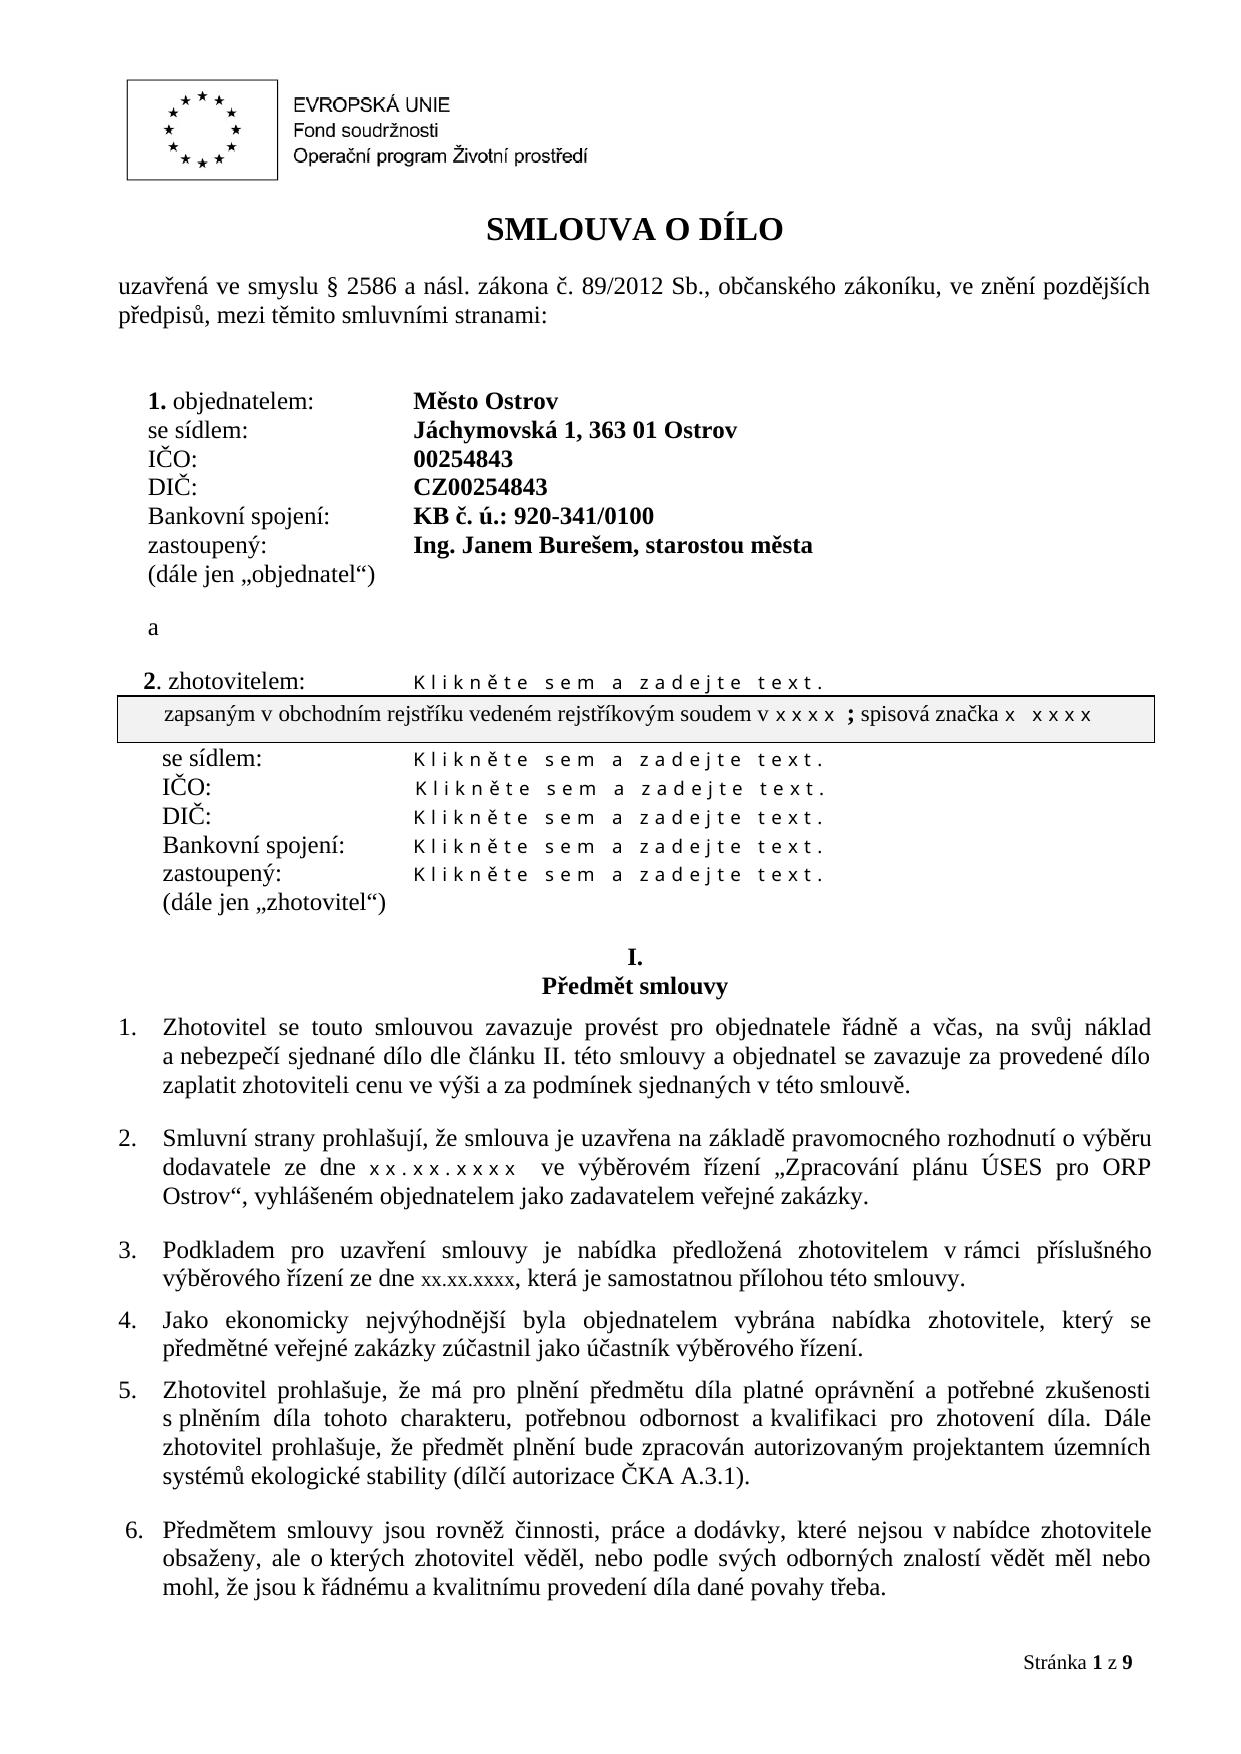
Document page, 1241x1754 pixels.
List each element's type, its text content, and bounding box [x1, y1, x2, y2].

text DIČ: [118, 801, 1152, 830]
text 2. zhotovitelem: [118, 666, 1152, 695]
text zastoupený: [118, 858, 1152, 887]
picture [118, 73, 595, 185]
list Zhotovitel se touto smlouvou zavazuje provést pro objednatele řádně a včas, na svůj náklad a nebezpečí sjednané dílo dle článku II. této smlouvy a objednatel se zavazuje za provedené dílo zaplatit zhotoviteli cenu ve výši a za podmínek sjednaných v této smlouvě. [118, 1012, 1152, 1098]
text uzavřená ve smyslu § 2586 a násl. zákona č. 89/2012 Sb., občanského zákoníku, ve znění pozdějších předpisů, mezi těmito smluvními stranami: [118, 271, 1152, 329]
list Smluvní strany prohlašují, že smlouva je uzavřena na základě pravomocného rozhodnutí o výběru dodavatele ze dne ve výběrovém řízení „Zpracování plánu ÚSES pro ORP Ostrov“, vyhlášeném objednatelem jako zadavatelem veřejné zakázky. [118, 1123, 1152, 1210]
list Jako ekonomicky nejvýhodnější byla objednatelem vybrána nabídka zhotovitele, který se předmětné veřejné zakázky zúčastnil jako účastník výběrového řízení. [118, 1305, 1152, 1362]
text zastoupený: Ing. Janem Burešem, starostou města [118, 530, 1152, 559]
text zapsaným v obchodním rejstříku vedeném rejstříkovým soudem v ; spisová značka [118, 697, 1154, 742]
text I. [118, 942, 1152, 971]
text IČO: 00254843 [118, 444, 1152, 472]
text 1. objednatelem: Město Ostrov [118, 386, 1152, 415]
text Smlouva o dílo [118, 209, 1152, 247]
text IČO: [118, 772, 1152, 801]
text (dále jen „zhotovitel“) [118, 887, 1152, 916]
text se sídlem: Jáchymovská 1, 363 01 Ostrov [118, 415, 1152, 444]
text Předmět smlouvy [118, 971, 1152, 1000]
list Zhotovitel prohlašuje, že má pro plnění předmětu díla platné oprávnění a potřebné zkušenosti s plněním díla tohoto charakteru, potřebnou odbornost a kvalifikaci pro zhotovení díla. Dále zhotovitel prohlašuje, že předmět plnění bude zpracován autorizovaným projektantem územních systémů ekologické stability (dílčí autorizace ČKA A.3.1). [118, 1375, 1152, 1490]
text (dále jen „objednatel“) [118, 559, 1152, 587]
text se sídlem: [118, 743, 1152, 772]
list Předmětem smlouvy jsou rovněž činnosti, práce a dodávky, které nejsou v nabídce zhotovitele obsaženy, ale o kterých zhotovitel věděl, nebo podle svých odborných znalostí vědět měl nebo mohl, že jsou k řádnému a kvalitnímu provedení díla dané povahy třeba. [125, 1515, 1152, 1601]
text DIČ: CZ00254843 [118, 472, 1152, 501]
list Podkladem pro uzavření smlouvy je nabídka předložená zhotovitelem v rámci příslušného výběrového řízení ze dne , která je samostatnou přílohou této smlouvy. [118, 1235, 1152, 1292]
text Bankovní spojení: KB č. ú.: 920-341/0100 [118, 501, 1152, 530]
text Bankovní spojení: [148, 830, 1152, 858]
text a [118, 612, 1152, 641]
